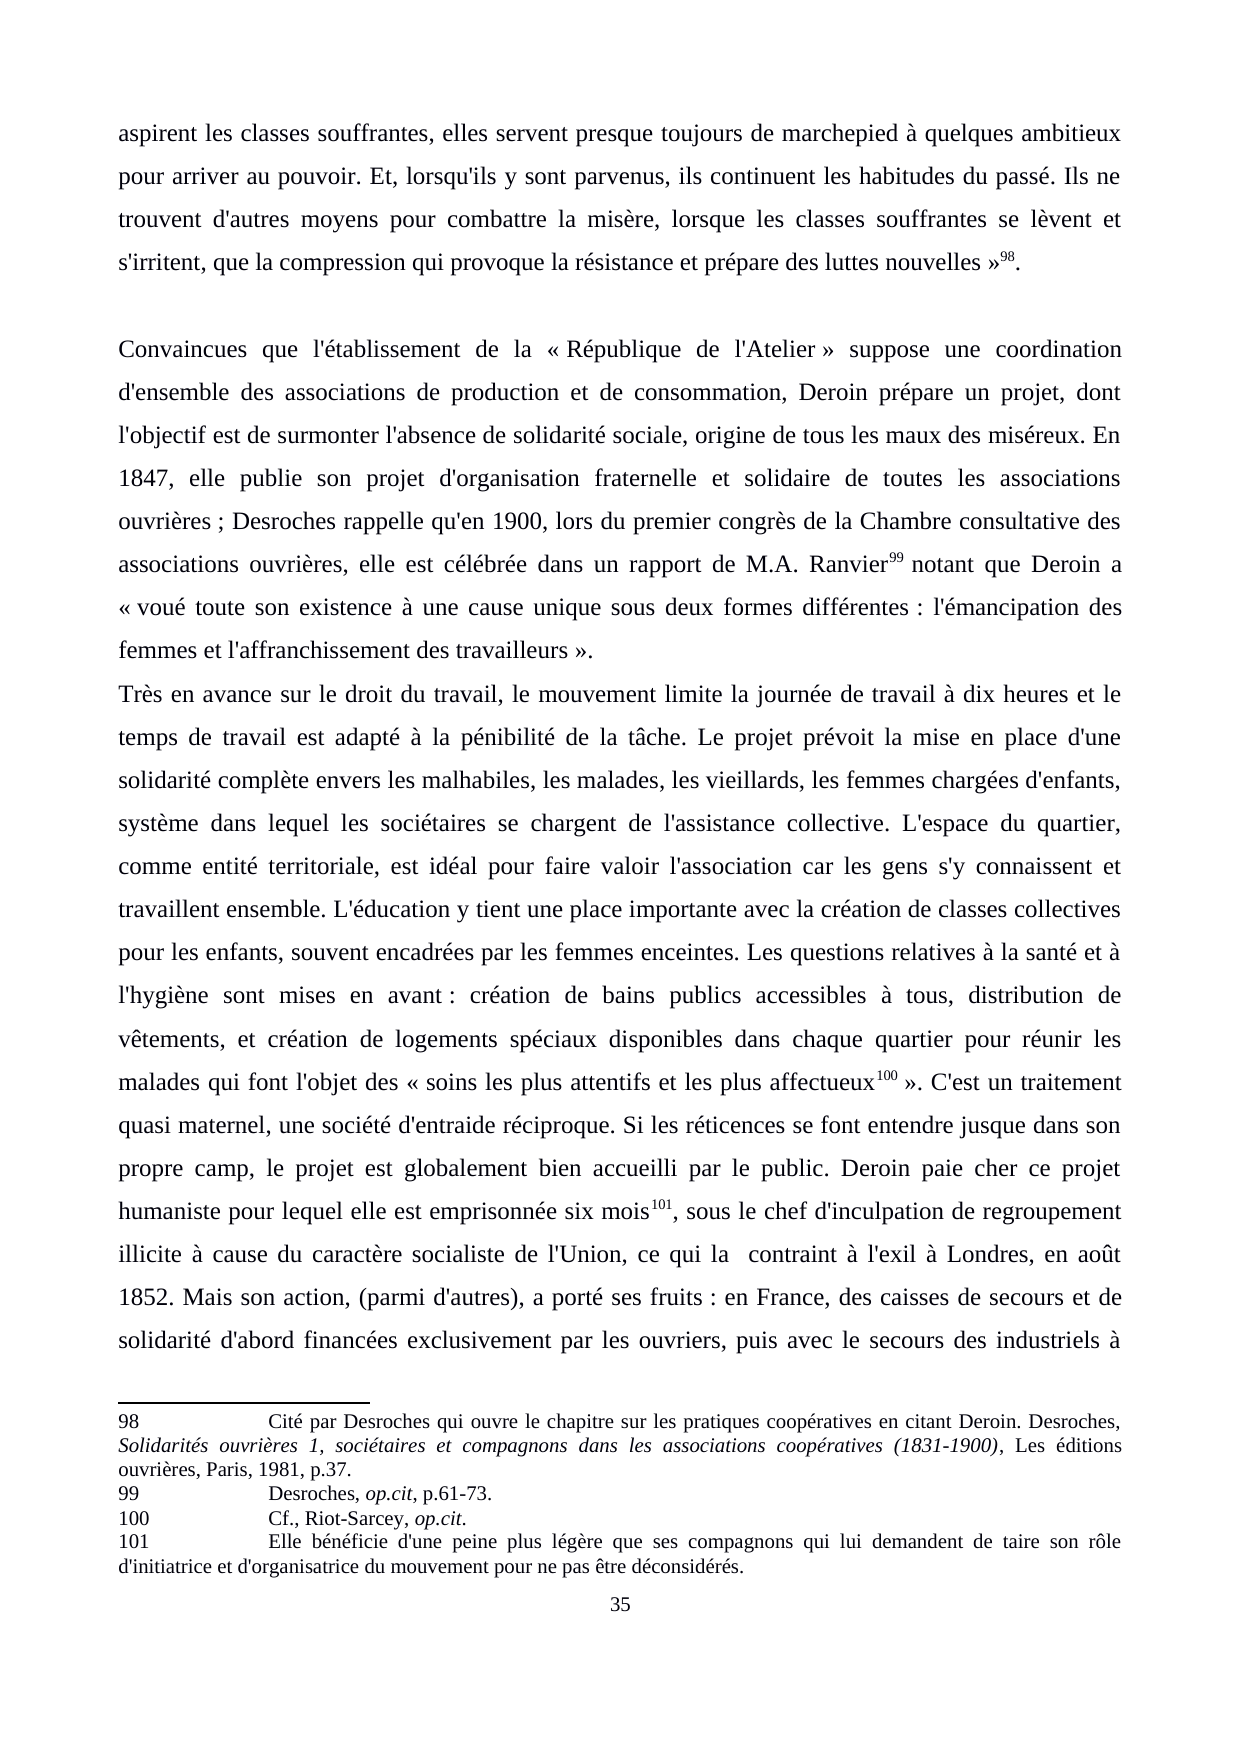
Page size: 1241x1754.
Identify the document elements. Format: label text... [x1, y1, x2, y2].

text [118, 118, 1122, 276]
text Convaincues que l'établissement de la « République de l'Atelier » suppose une coordination d'ensemble des associations de production et de consommation, Deroin prépare un projet, dont l'objectif est de surmonter l'absence de solidarité sociale, origine de tous les maux des miséreux. En 1847, elle publie son projet d'organisation fraternelle et solidaire de toutes les associations ouvrières ; Desroches rappelle qu'en 1900, lors du premier congrès de la Chambre consultative des associations ouvrières, elle est célébrée dans un rapport de M.A. Ranvier notant que Deroin a « voué toute son existence à une cause unique sous deux formes différentes : l'émancipation des femmes et l'affranchissement des travailleurs ». [118, 334, 1122, 664]
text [118, 679, 1122, 1354]
